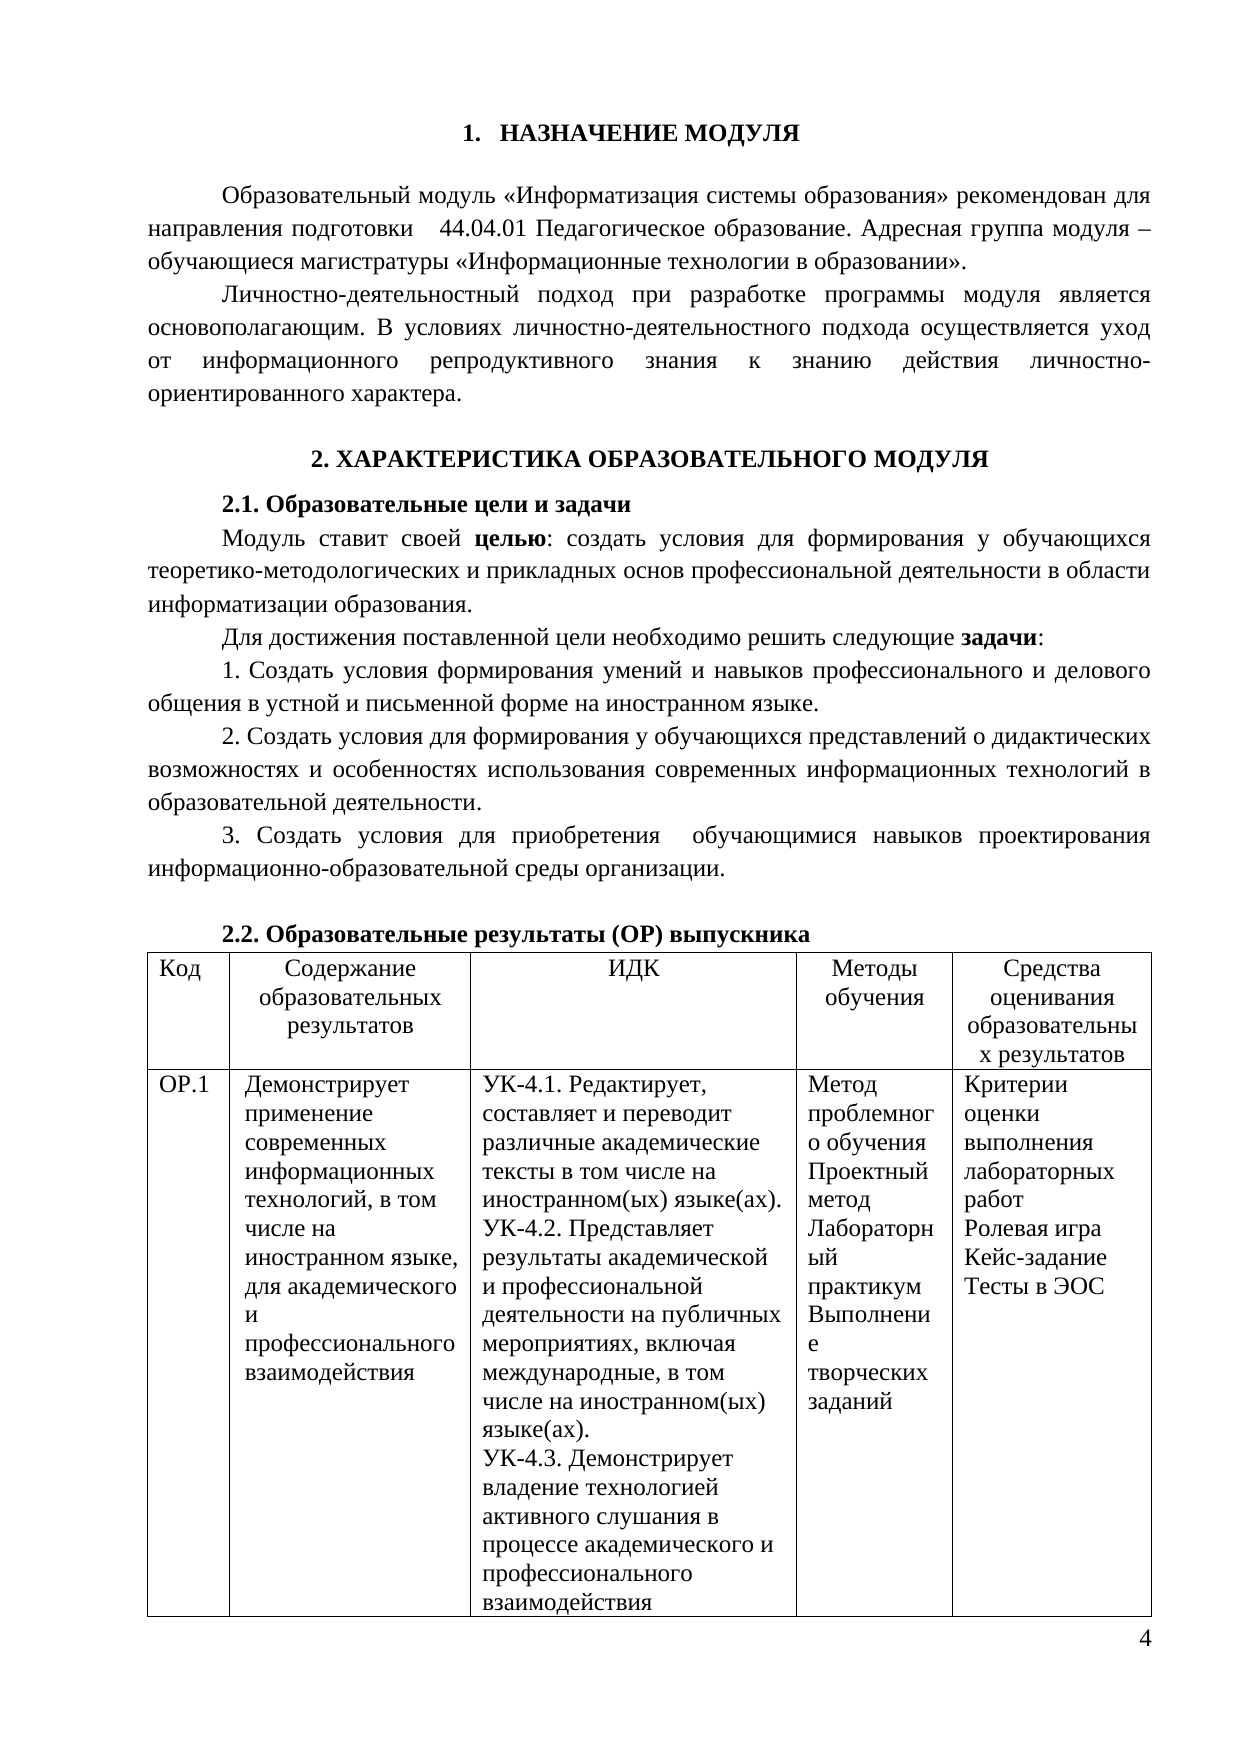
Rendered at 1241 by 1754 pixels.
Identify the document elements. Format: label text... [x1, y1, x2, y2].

table_header Код [148, 953, 229, 1068]
text 2.2. Образовательные результаты (ОР) выпускника [148, 919, 1138, 948]
table_cell Демонстрирует применение современных информационных технологий, в том числе на иностранном языке, для академического и профессионального взаимодействия [230, 1070, 470, 1616]
table_header Средства оценивания образовательных результатов [953, 953, 1151, 1068]
text Модуль ставит своей целью: создать условия для формирования у обучающихся теоретико-методологических и прикладных основ профессиональной деятельности в области информатизации образования. [148, 523, 1152, 617]
text 1. Создать условия формирования умений и навыков профессионального и делового общения в устной и письменной форме на иностранном языке. [148, 655, 1152, 716]
text 2. Создать условия для формирования у обучающихся представлений о дидактических возможностях и особенностях использования современных информационных технологий в образовательной деятельности. [148, 721, 1152, 816]
table_cell Критерии оценки выполнения лабораторных работ Ролевая игра Кейс-задание Тесты в ЭОС [953, 1070, 1151, 1616]
table_header Содержание образовательных результатов [230, 953, 470, 1068]
text 2.1. Образовательные цели и задачи [148, 489, 1152, 518]
table_cell Метод проблемного обучения Проектный метод Лабораторный практикум Выполнение творческих заданий [797, 1070, 952, 1616]
text Личностно-деятельностный подход при разработке программы модуля является основополагающим. В условиях личностно-деятельностного подхода осуществляется уход от информационного репродуктивного знания к знанию действия личностно-ориентированного характера. [148, 279, 1152, 407]
table_header ИДК [471, 953, 796, 1068]
table_cell УК-4.1. Редактирует, составляет и переводит различные академические тексты в том числе на иностранном(ых) языке(ах). УК-4.2. Представляет результаты академической и профессиональной деятельности на публичных мероприятиях, включая международные, в том числе на иностранном(ых) языке(ах). УК-4.3. Демонстрирует владение технологией активного слушания в процессе академического и профессионального взаимодействия [471, 1070, 796, 1616]
table_header Методы обучения [797, 953, 952, 1068]
text 3. Создать условия для приобретения обучающимися навыков проектирования информационно-образовательной среды организации. [148, 820, 1152, 882]
list назначение модуля [110, 118, 1152, 147]
text Образовательный модуль «Информатизация системы образования» рекомендован для направления подготовки 44.04.01 Педагогическое образование. Адресная группа модуля – обучающиеся магистратуры «Информационные технологии в образовании». [148, 180, 1152, 275]
text 2. ХАРАКТЕРИСТИКА ОБРАЗОВАТЕЛЬНОГО МОДУЛЯ [148, 444, 1152, 473]
text Для достижения поставленной цели необходимо решить следующие задачи: [148, 622, 1152, 650]
table_cell ОР.1 [148, 1070, 229, 1616]
